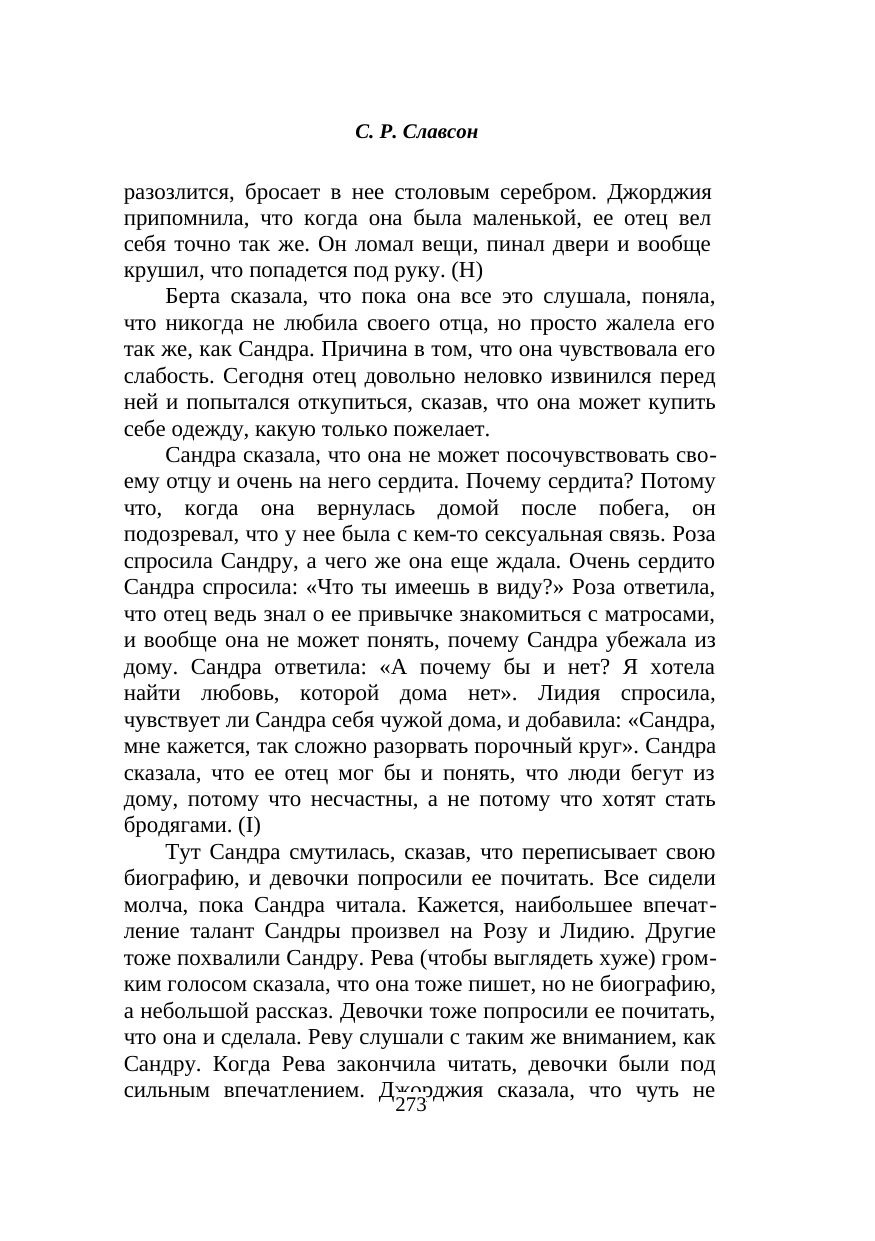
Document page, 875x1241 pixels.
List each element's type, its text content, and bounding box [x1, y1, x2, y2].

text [123, 178, 712, 282]
text Берта сказала, что пока она все это слушала, поняла, что никогда не любила своего отца, но просто жалела его так же, как Сандра. Причина в том, что она чувствовала его слабость. Сегодня отец довольно неловко извинился перед ней и попытался откупиться, сказав, что она может купить себе одежду, какую только пожелает. [123, 282, 717, 441]
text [123, 838, 717, 1103]
text Сандра сказала, что она не может посочувствовать своему отцу и очень на него сердита. Почему сердита? Потому что, когда она вернулась домой после побега, он подозревал, что у нее была с кем-то сексуальная связь. Роза спросила Сандру, а чего же она еще ждала. Очень сердито Сандра спросила: «Что ты имеешь в виду?» Роза ответила, что отец ведь знал о ее привычке знакомиться с матросами, и вообще она не может понять, почему Сандра убежала из дому. Сандра ответила: «А почему бы и нет? Я хотела найти любовь, которой дома нет». Лидия спросила, чувствует ли Сандра себя чужой дома, и добавила: «Сандра, мне кажется, так сложно разорвать порочный круг». Сандра сказала, что ее отец мог бы и понять, что люди бегут из дому, потому что несчастны, а не потому что хотят стать бродягами. (I) [123, 441, 717, 838]
